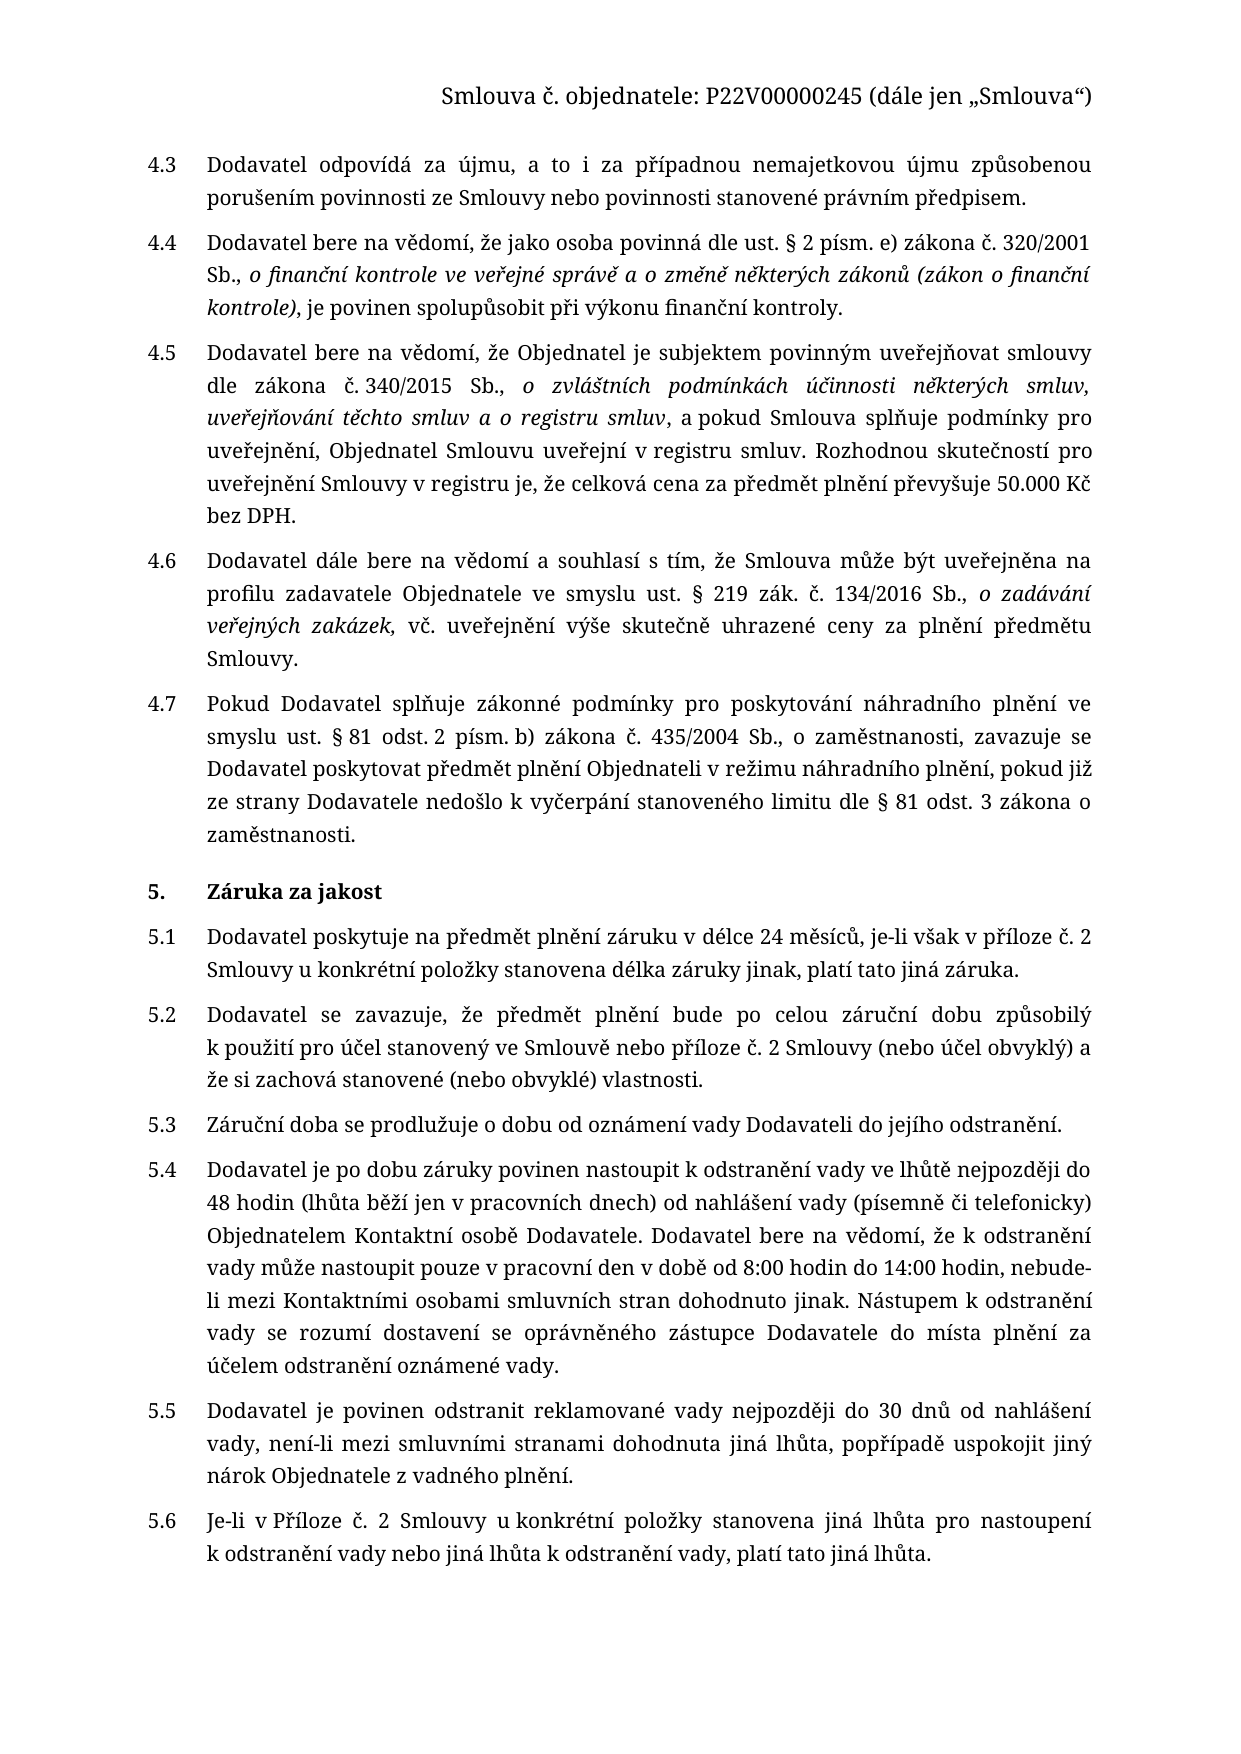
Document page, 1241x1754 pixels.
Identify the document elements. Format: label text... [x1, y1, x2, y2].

list Dodavatel dále bere na vědomí a souhlasí s tím, že Smlouva může být uveřejněna na profilu zadavatele Objednatele ve smyslu ust. § 219 zák. č. 134/2016 Sb., o zadávání veřejných zakázek, vč. uveřejnění výše skutečně uhrazené ceny za plnění předmětu Smlouvy. [148, 546, 1093, 673]
list Dodavatel bere na vědomí, že Objednatel je subjektem povinným uveřejňovat smlouvy dle zákona č. 340/2015 Sb., o zvláštních podmínkách účinnosti některých smluv, uveřejňování těchto smluv a o registru smluv, a pokud Smlouva splňuje podmínky pro uveřejnění, Objednatel Smlouvu uveřejní v registru smluv. Rozhodnou skutečností pro uveřejnění Smlouvy v registru je, že celková cena za předmět plnění převyšuje 50.000 Kč bez DPH. [148, 338, 1093, 530]
list Pokud Dodavatel splňuje zákonné podmínky pro poskytování náhradního plnění ve smyslu ust. § 81 odst. 2 písm. b) zákona č. 435/2004 Sb., o zaměstnanosti, zavazuje se Dodavatel poskytovat předmět plnění Objednateli v režimu náhradního plnění, pokud již ze strany Dodavatele nedošlo k vyčerpání stanoveného limitu dle § 81 odst. 3 zákona o zaměstnanosti. [148, 689, 1093, 848]
list Dodavatel je po dobu záruky povinen nastoupit k odstranění vady ve lhůtě nejpozději do 48 hodin (lhůta běží jen v pracovních dnech) od nahlášení vady (písemně či telefonicky) Objednatelem Kontaktní osobě Dodavatele. Dodavatel bere na vědomí, že k odstranění vady může nastoupit pouze v pracovní den v době od 8:00 hodin do 14:00 hodin, nebude-li mezi Kontaktními osobami smluvních stran dohodnuto jinak. Nástupem k odstranění vady se rozumí dostavení se oprávněného zástupce Dodavatele do místa plnění za účelem odstranění oznámené vady. [148, 1156, 1093, 1379]
list Dodavatel je povinen odstranit reklamované vady nejpozději do 30 dnů od nahlášení vady, není-li mezi smluvními stranami dohodnuta jiná lhůta, popřípadě uspokojit jiný nárok Objednatele z vadného plnění. [148, 1396, 1093, 1490]
list Záruka za jakost [148, 877, 1093, 906]
list Dodavatel poskytuje na předmět plnění záruku v délce 24 měsíců, je-li však v příloze č. 2 Smlouvy u konkrétní položky stanovena délka záruky jinak, platí tato jiná záruka. [148, 922, 1093, 983]
list Záruční doba se prodlužuje o dobu od oznámení vady Dodavateli do jejího odstranění. [148, 1110, 1093, 1139]
list Dodavatel bere na vědomí, že jako osoba povinná dle ust. § 2 písm. e) zákona č. 320/2001 Sb., o finanční kontrole ve veřejné správě a o změně některých zákonů (zákon o finanční kontrole), je povinen spolupůsobit při výkonu finanční kontroly. [148, 228, 1093, 322]
list Dodavatel odpovídá za újmu, a to i za případnou nemajetkovou újmu způsobenou porušením povinnosti ze Smlouvy nebo povinnosti stanovené právním předpisem. [148, 150, 1093, 211]
list Je-li v Příloze č. 2 Smlouvy u konkrétní položky stanovena jiná lhůta pro nastoupení k odstranění vady nebo jiná lhůta k odstranění vady, platí tato jiná lhůta. [148, 1507, 1093, 1568]
list Dodavatel se zavazuje, že předmět plnění bude po celou záruční dobu způsobilý k použití pro účel stanovený ve Smlouvě nebo příloze č. 2 Smlouvy (nebo účel obvyklý) a že si zachová stanovené (nebo obvyklé) vlastnosti. [148, 1000, 1093, 1094]
